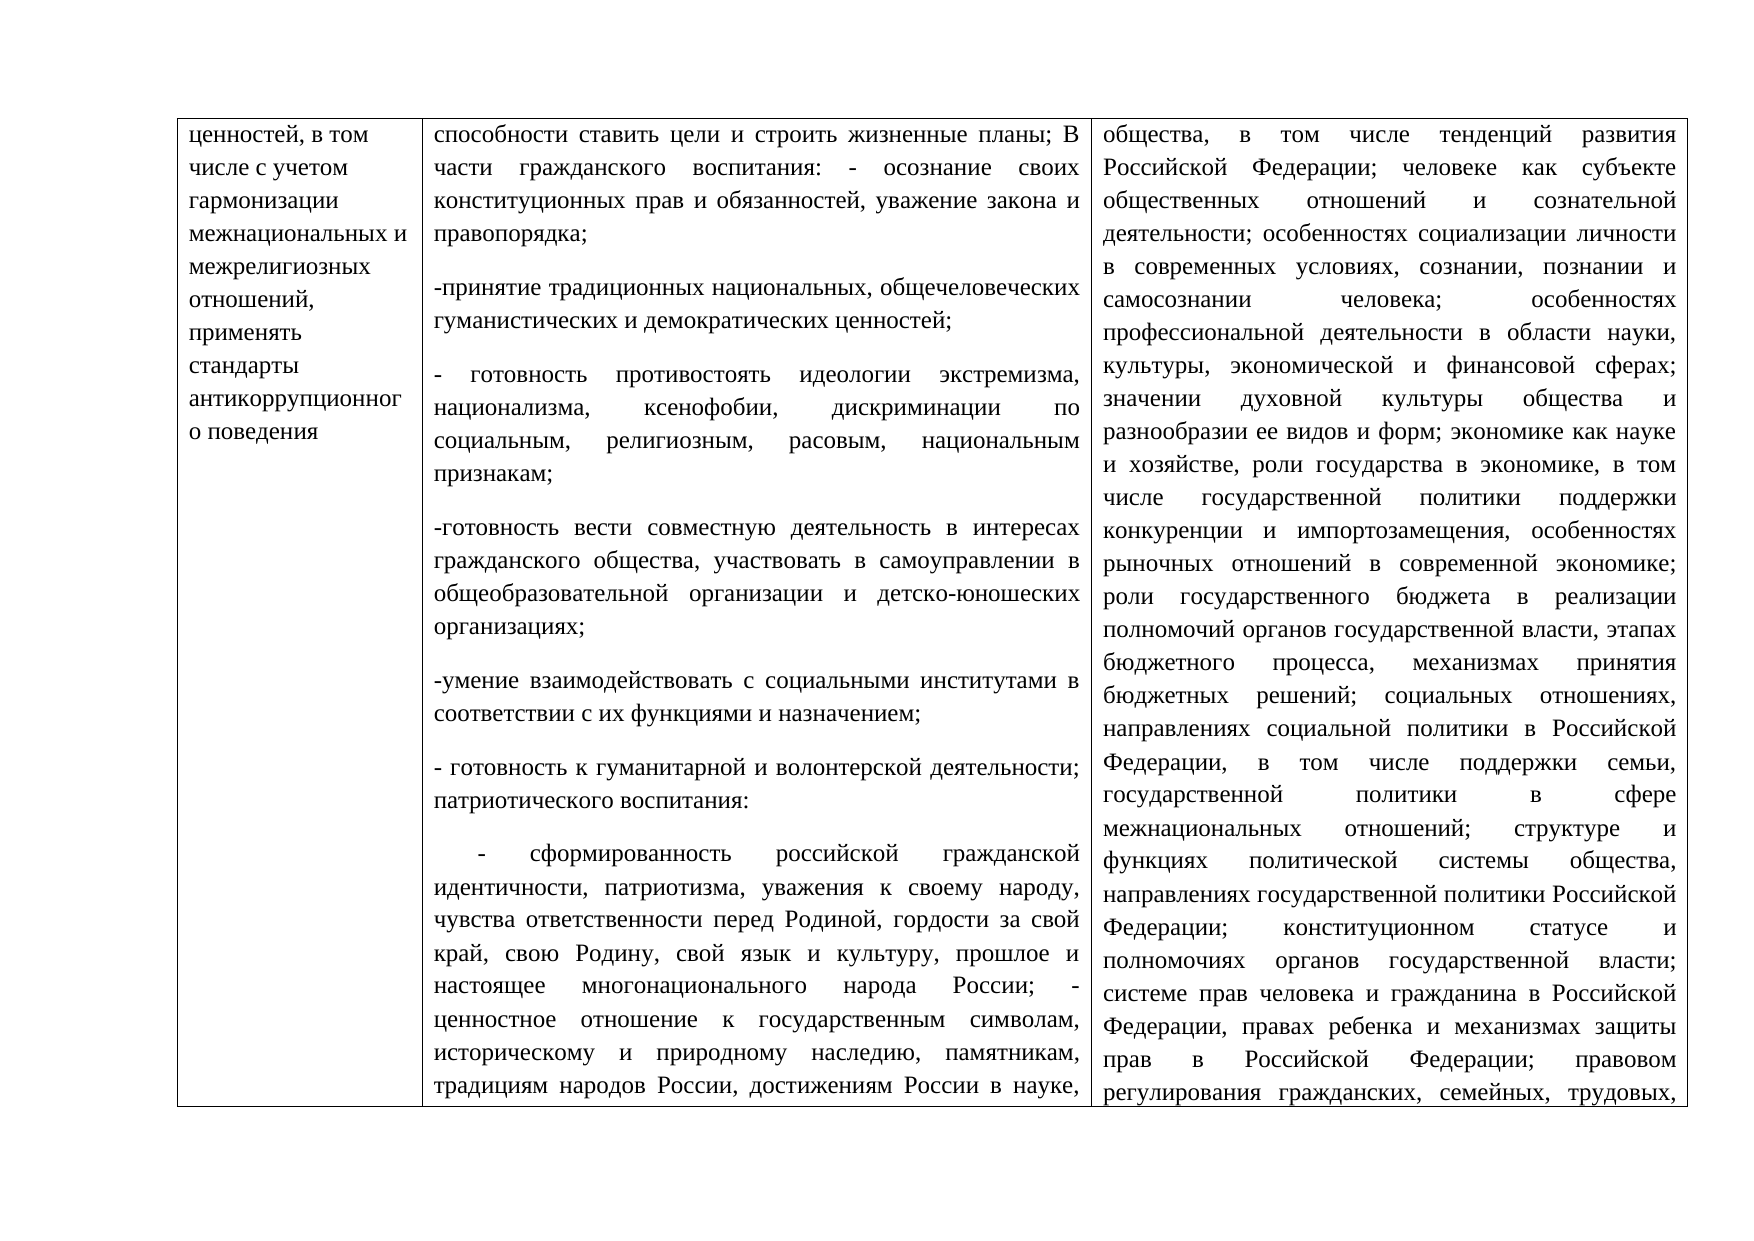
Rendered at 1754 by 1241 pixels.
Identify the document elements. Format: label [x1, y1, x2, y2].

table_cell [1092, 119, 1687, 1106]
table_cell [423, 119, 1091, 1106]
table_cell [178, 119, 422, 1106]
